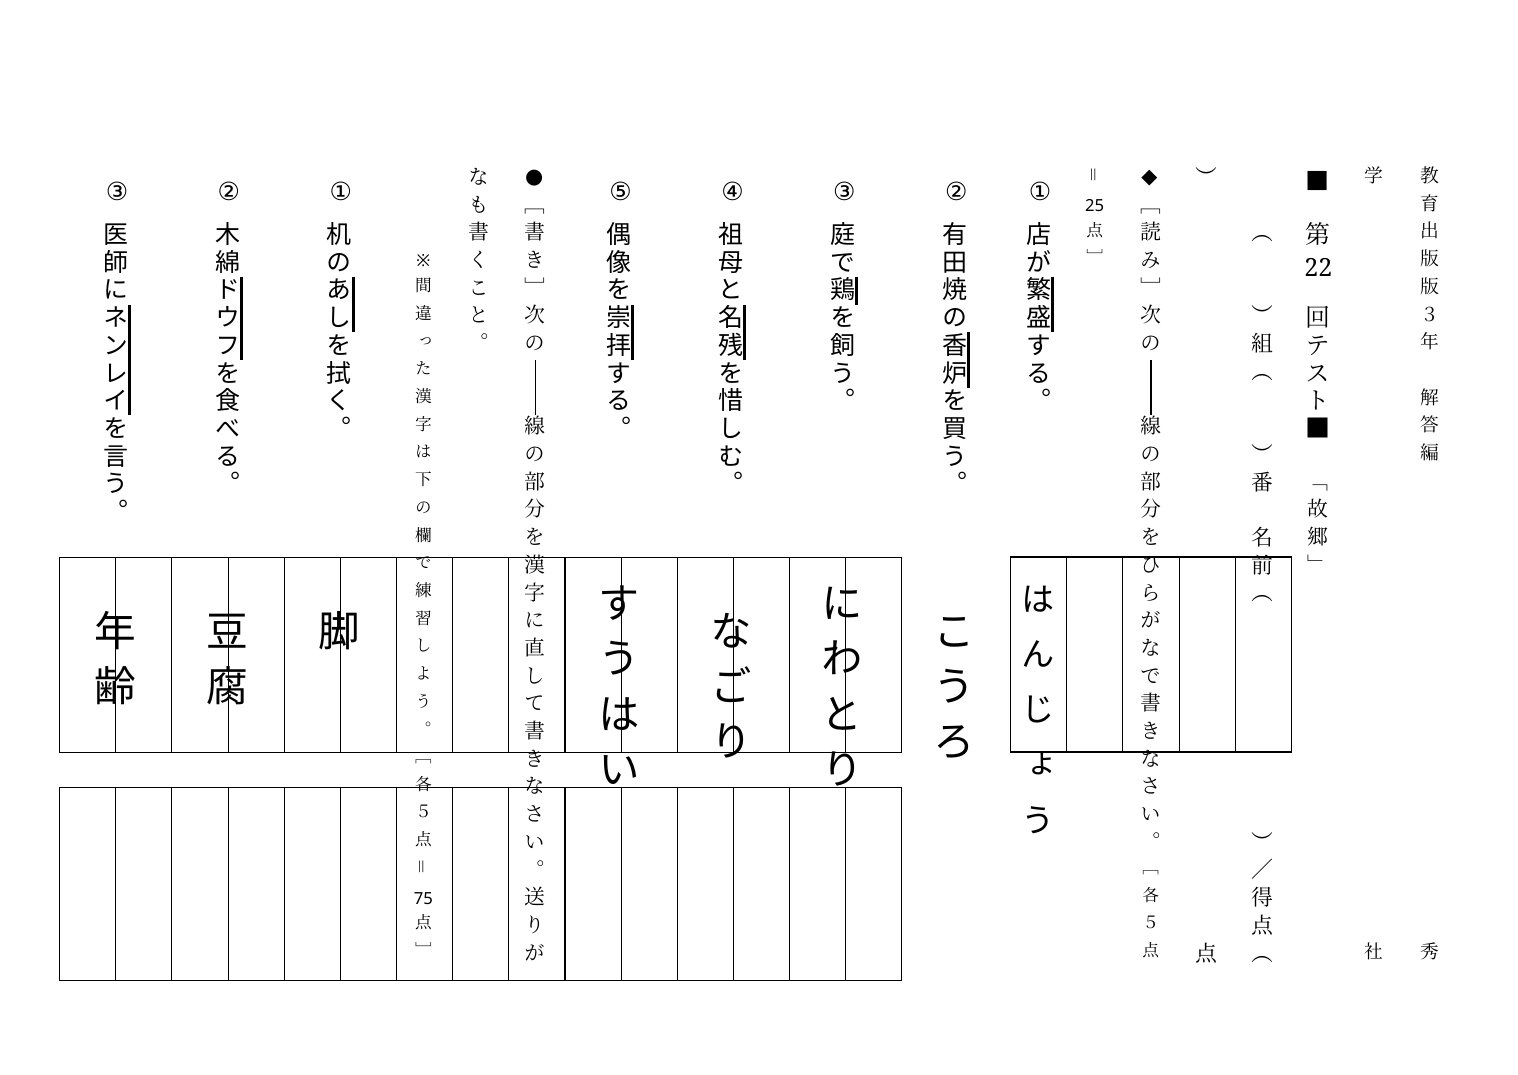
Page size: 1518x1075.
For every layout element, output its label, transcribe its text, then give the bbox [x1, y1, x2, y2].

text ④ 祖母と名残を惜しむ。 なごり [675, 166, 787, 969]
text ■第22回テスト■ 「故郷」 [1290, 166, 1346, 969]
text （ ）組（ ）番 名前（ ）／得点（ ）点 [1178, 166, 1290, 969]
text ① 机のあしを拭く。 脚 [283, 166, 395, 969]
text ② 有田焼の香炉を買う。 こうろ [899, 166, 1011, 969]
text 教育出版版３年 解答編 秀学社 [1346, 166, 1458, 969]
text ⑤ 偶像を崇拝する。 すうはい [563, 166, 675, 969]
text ① 店が繁盛する。 はんじょう [1011, 166, 1066, 969]
text ② 木綿ドウフを食べる。 豆腐 [171, 166, 283, 969]
text ◆［読み］次の 線の部分をひらがなで書きなさい。［各５点＝25点］ [1066, 166, 1178, 969]
text ※間違った漢字は下の欄で練習しよう。［各５点＝75点］ [395, 166, 451, 969]
text ●［書き］次の 線の部分を漢字に直して書きなさい。送りがなも書くこと。 [451, 166, 563, 969]
text ③ 医師にネンレイを言う。 年齢 [59, 166, 171, 969]
text ③ 庭で鶏を飼う。 にわとり [787, 166, 899, 969]
